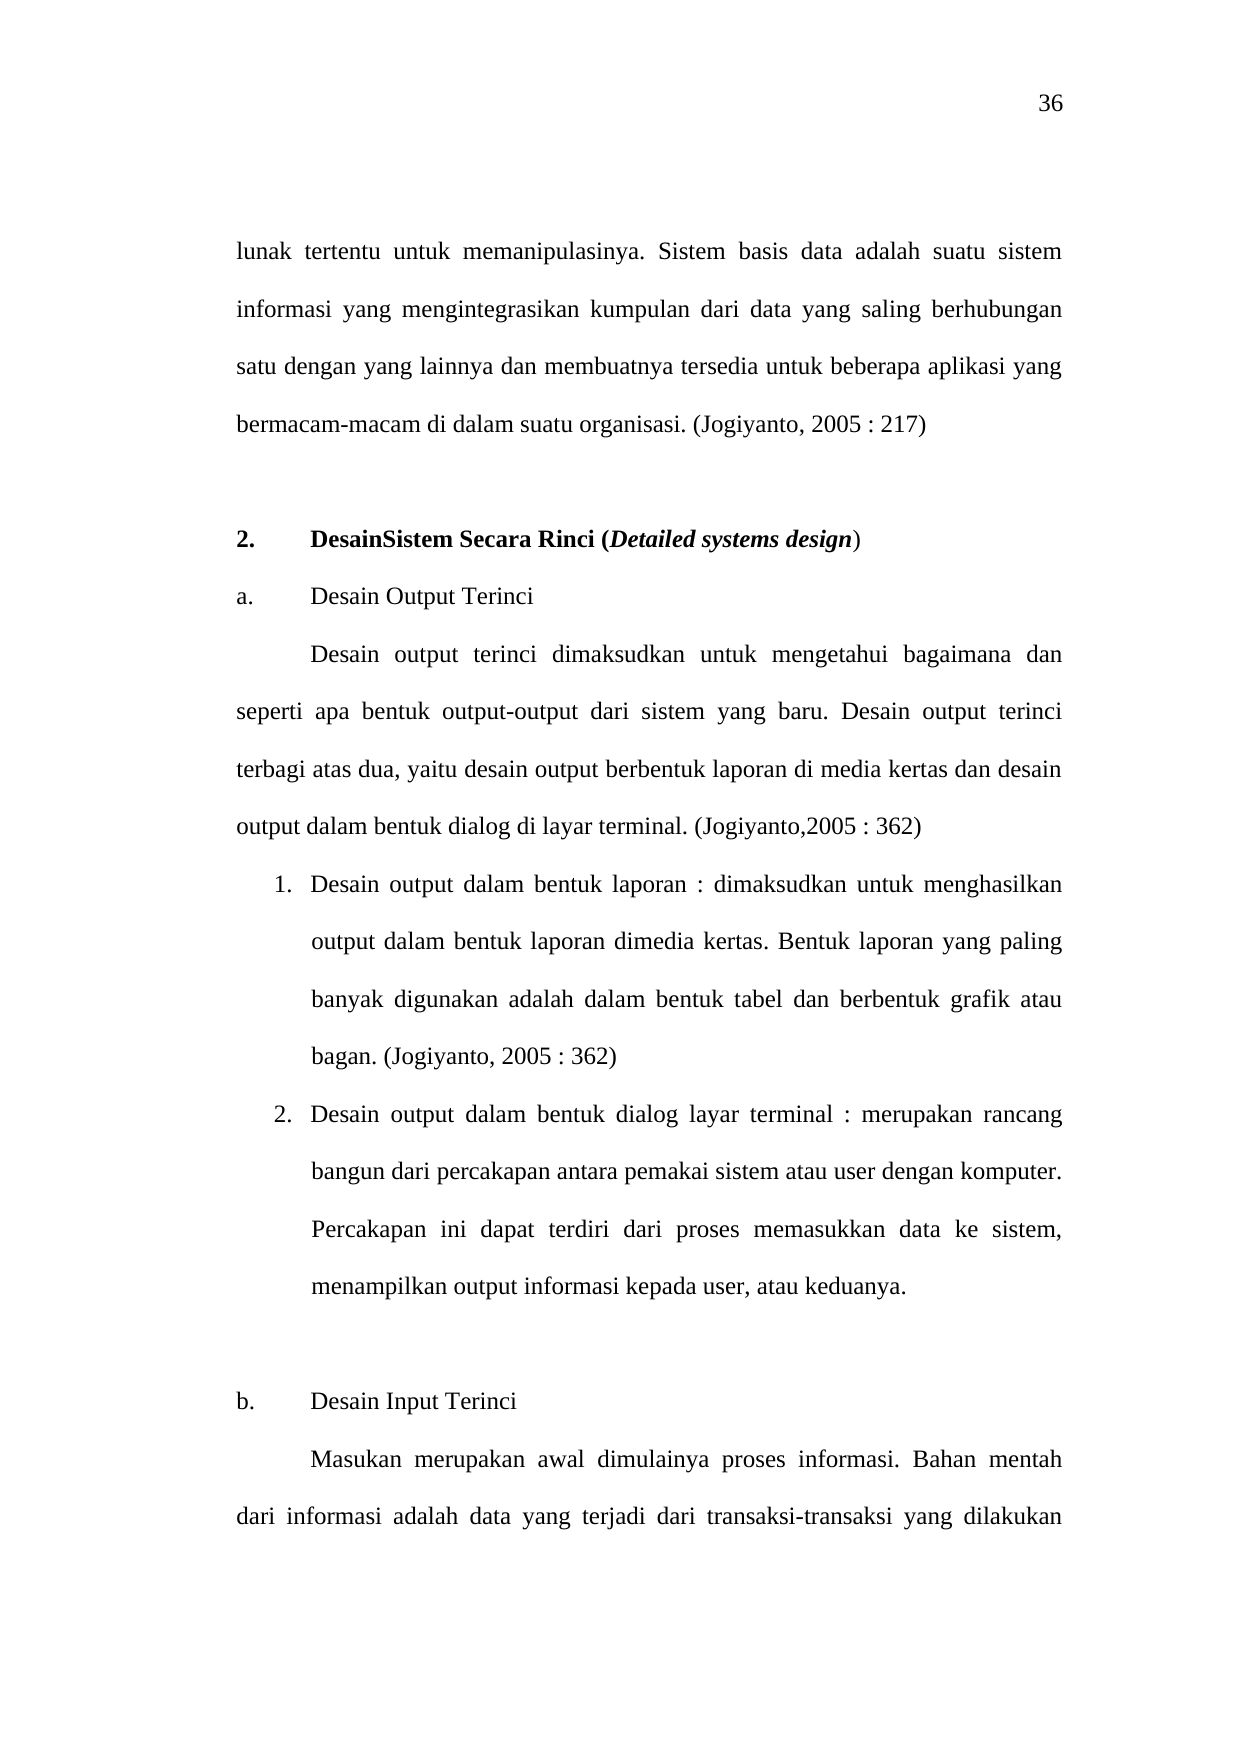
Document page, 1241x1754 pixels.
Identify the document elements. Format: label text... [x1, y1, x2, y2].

text b. Desain Input Terinci [236, 1386, 1063, 1415]
list Desain output dalam bentuk dialog layar terminal : merupakan rancang bangun dari percakapan antara pemakai sistem atau user dengan komputer. Percakapan ini dapat terdiri dari proses memasukkan data ke sistem, menampilkan output informasi kepada user, atau keduanya. [274, 1099, 1063, 1300]
list Desain output dalam bentuk laporan : dimaksudkan untuk menghasilkan output dalam bentuk laporan dimedia kertas. Bentuk laporan yang paling banyak digunakan adalah dalam bentuk tabel dan berbentuk grafik atau bagan. (Jogiyanto, 2005 : 362) [274, 869, 1063, 1070]
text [236, 1444, 1063, 1530]
text Desain output terinci dimaksudkan untuk mengetahui bagaimana dan seperti apa bentuk output-output dari sistem yang baru. Desain output terinci terbagi atas dua, yaitu desain output berbentuk laporan di media kertas dan desain output dalam bentuk dialog di layar terminal. (Jogiyanto,2005 : 362) [236, 639, 1063, 840]
text 2. DesainSistem Secara Rinci (Detailed systems design) [236, 524, 1063, 552]
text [236, 236, 1063, 437]
text a. Desain Output Terinci [236, 581, 1063, 610]
